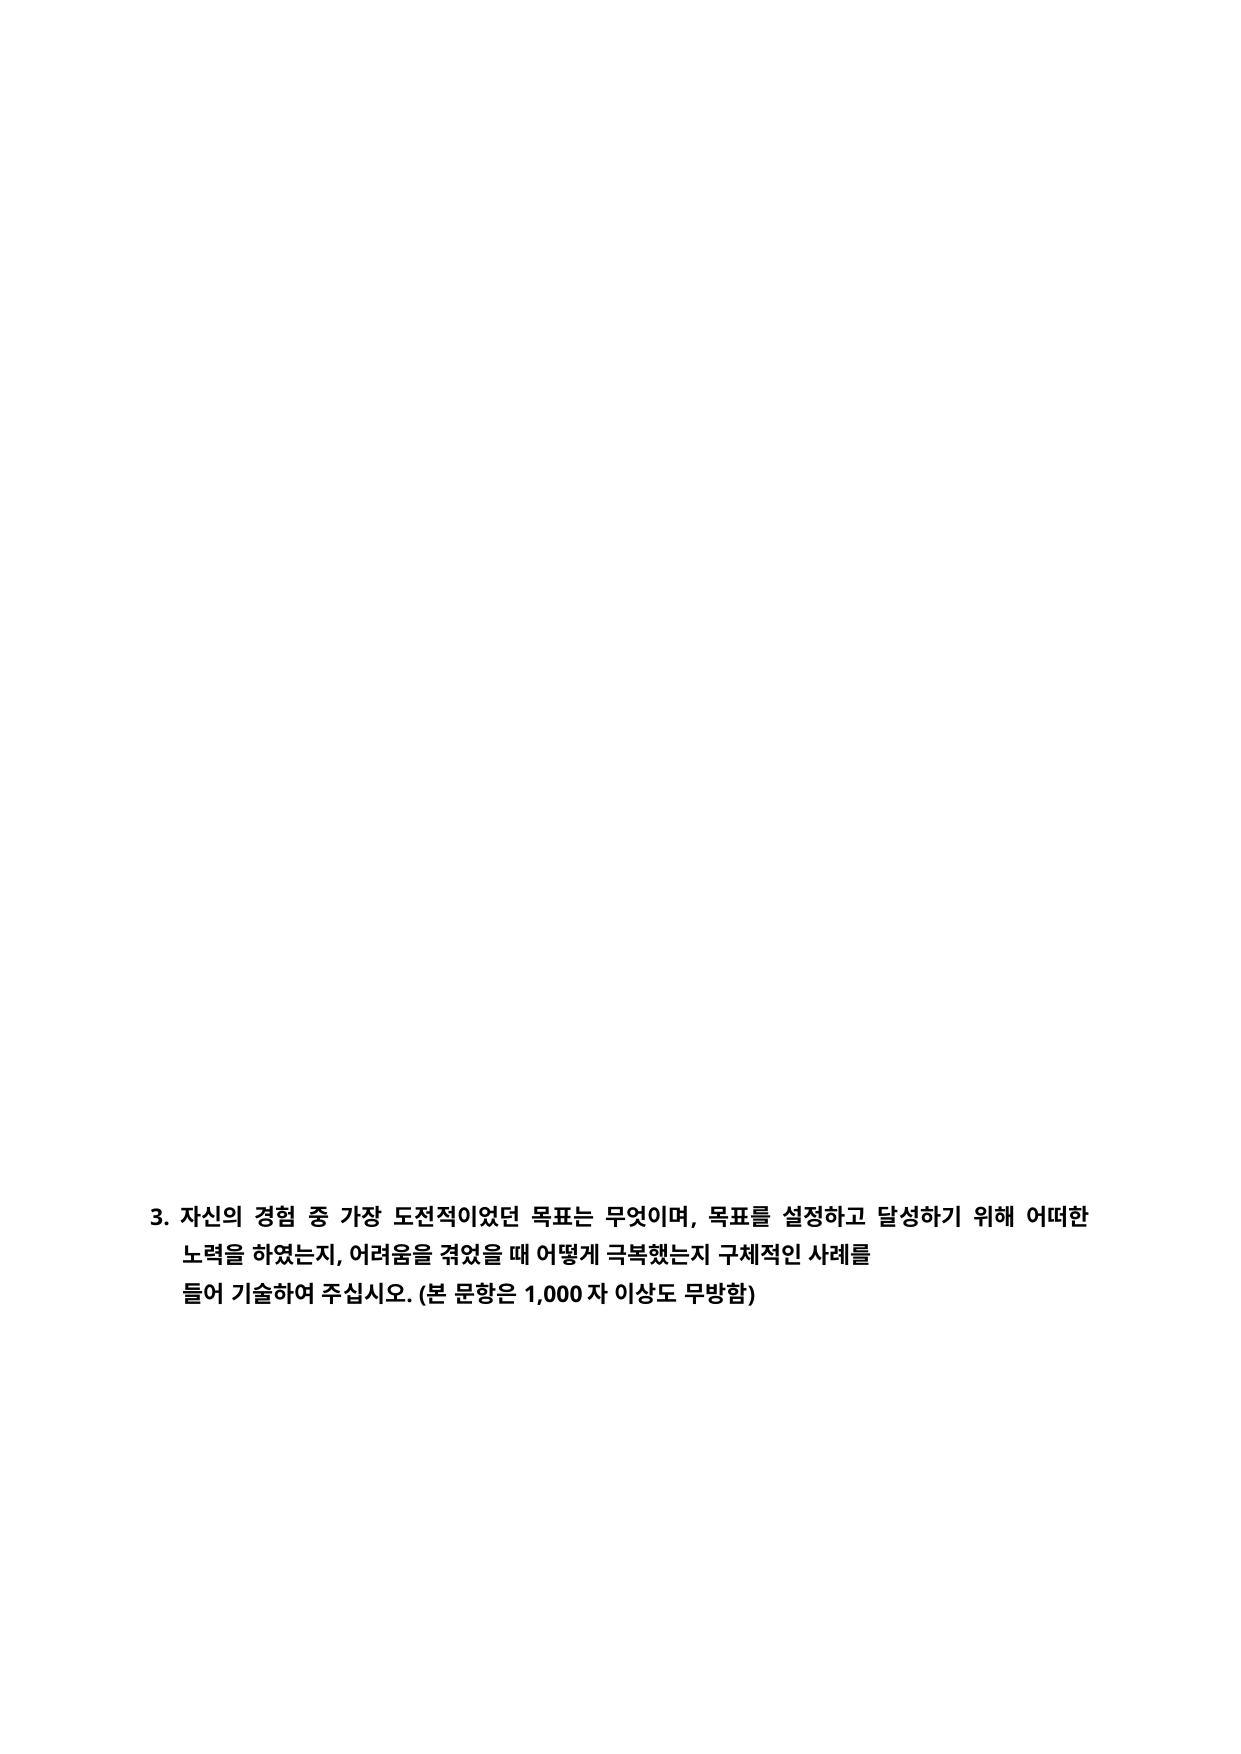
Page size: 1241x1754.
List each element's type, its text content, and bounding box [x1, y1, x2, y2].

text 3. 자신의 경험 중 가장 도전적이었던 목표는 무엇이며, 목표를 설정하고 달성하기 위해 어떠한 노력을 하였는지, 어려움을 겪었을 때 어떻게 극복했는지 구체적인 사례를 들어 기술하여 주십시오. (본 문항은 1,000자 이상도 무방함) [150, 1199, 1090, 1309]
